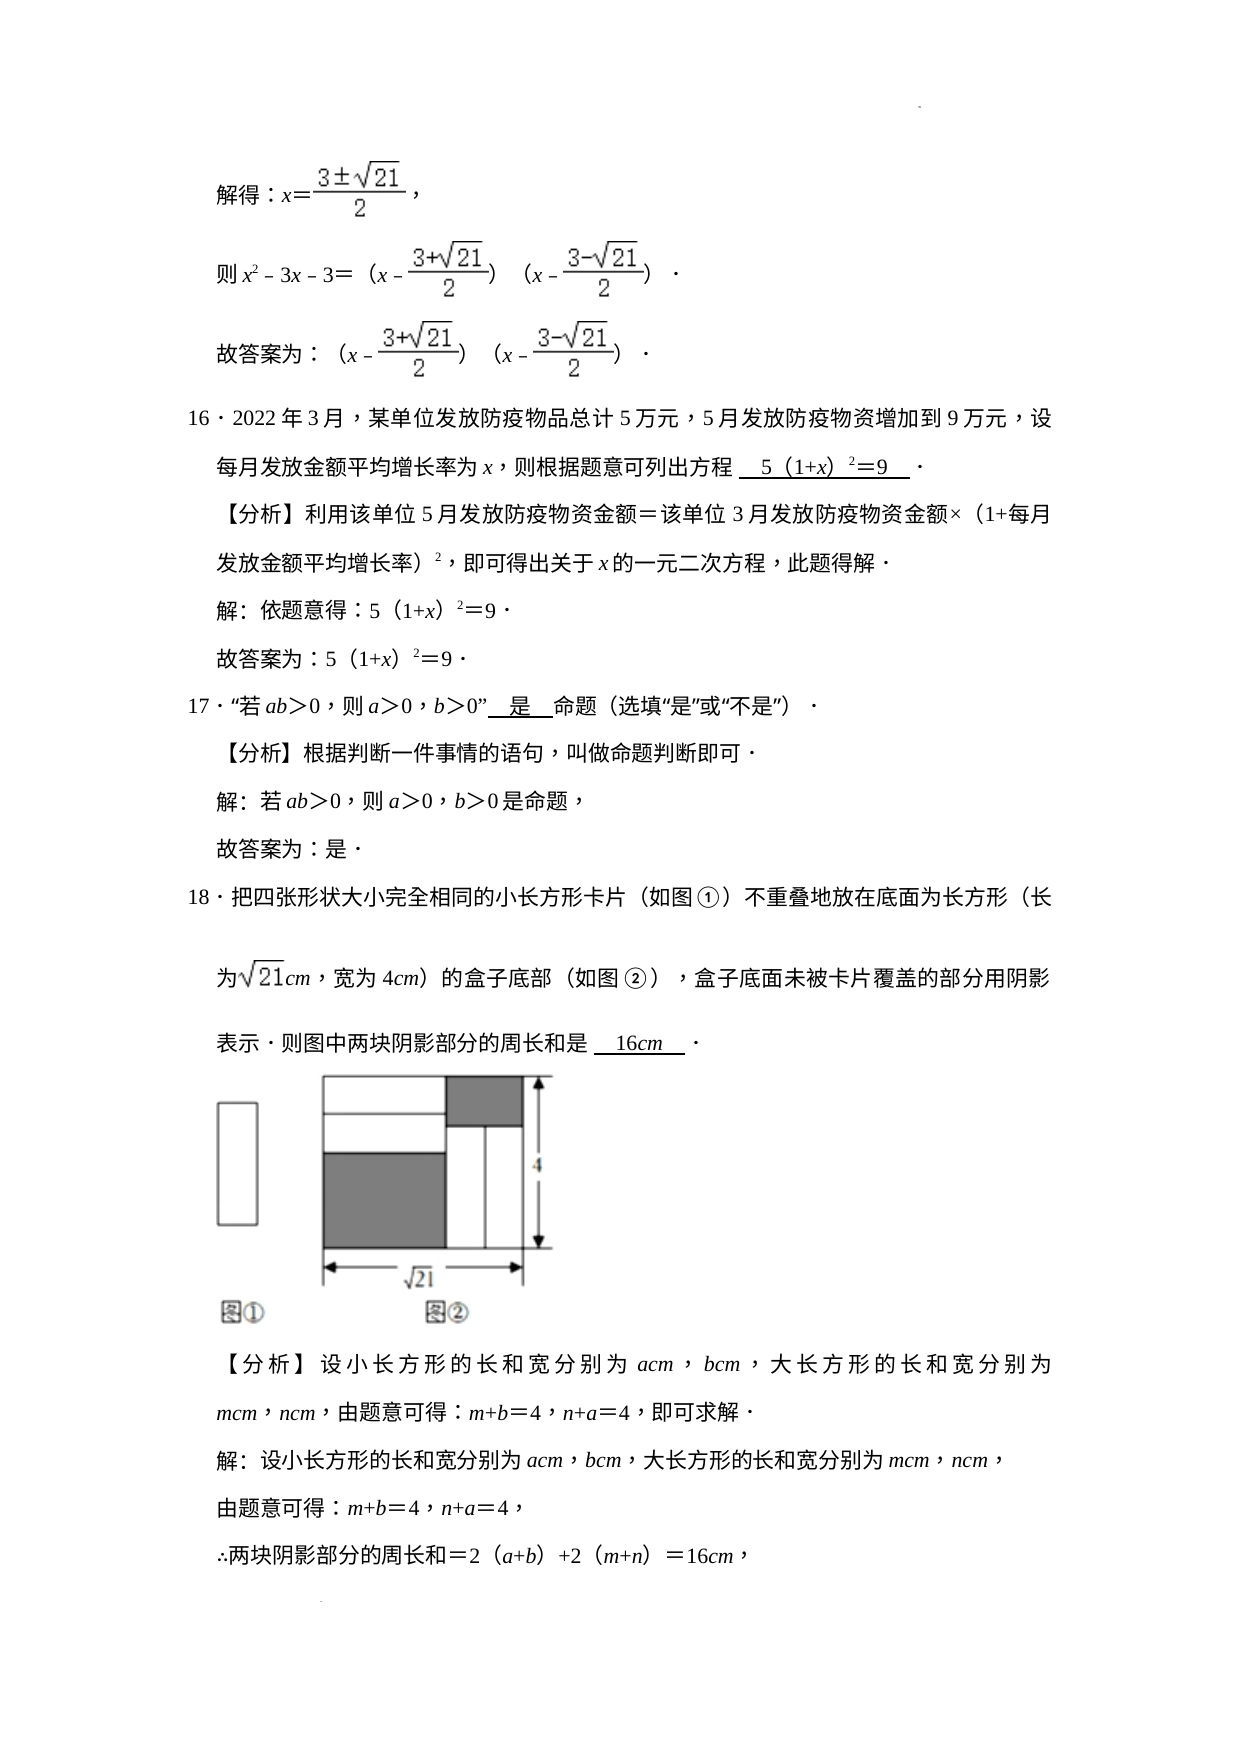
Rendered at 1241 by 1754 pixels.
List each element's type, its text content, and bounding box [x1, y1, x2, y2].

text 【分析】根据判断一件事情的语句，叫做命题判断即可． [216, 737, 1053, 769]
text 故答案为：是． [216, 833, 1053, 865]
picture [408, 241, 489, 300]
picture [563, 241, 644, 300]
picture [238, 960, 286, 989]
picture [313, 161, 406, 220]
text 【分析】利用该单位5月发放防疫物资金额＝该单位3月发放防疫物资金额×（1+每月发放金额平均增长率）2，即可得出关于x的一元二次方程，此题得解． [216, 498, 1053, 579]
text 17．“若ab＞0，则a＞0，b＞0” 是 命题（选填“是”或“不是”）． [187, 690, 1053, 722]
text 【分析】设小长方形的长和宽分别为acm，bcm，大长方形的长和宽分别为mcm，ncm，由题意可得：m+b＝4，n+a＝4，即可求解． [216, 1347, 1053, 1428]
text 解得：x＝， [216, 162, 1053, 227]
text 故答案为：（x﹣）（x﹣）． [216, 322, 1053, 387]
text ∴两块阴影部分的周长和＝2（a+b）+2（m+n）＝16cm， [216, 1539, 1053, 1572]
text 16．2022年3月，某单位发放防疫物品总计5万元，5月发放防疫物资增加到9万元，设每月发放金额平均增长率为x，则根据题意可列出方程 5（1+x）2＝9 ． [187, 402, 1053, 483]
text 18．把四张形状大小完全相同的小长方形卡片（如图①）不重叠地放在底面为长方形（长为cm，宽为4cm）的盒子底部（如图②），盒子底面未被卡片覆盖的部分用阴影表示．则图中两块阴影部分的周长和是 16cm ． [187, 880, 1053, 1059]
picture [533, 321, 614, 380]
text 解：设小长方形的长和宽分别为acm，bcm，大长方形的长和宽分别为mcm，ncm， [216, 1443, 1053, 1476]
text 故答案为：5（1+x）2＝9． [216, 642, 1053, 675]
text 解：若ab＞0，则a＞0，b＞0是命题， [216, 784, 1053, 817]
picture [215, 1073, 556, 1327]
text 解：依题意得：5（1+x）2＝9． [216, 594, 1053, 626]
picture [378, 321, 459, 380]
text 由题意可得：m+b＝4，n+a＝4， [216, 1492, 1053, 1524]
text 则x2﹣3x﹣3＝（x﹣）（x﹣）． [216, 242, 1053, 307]
